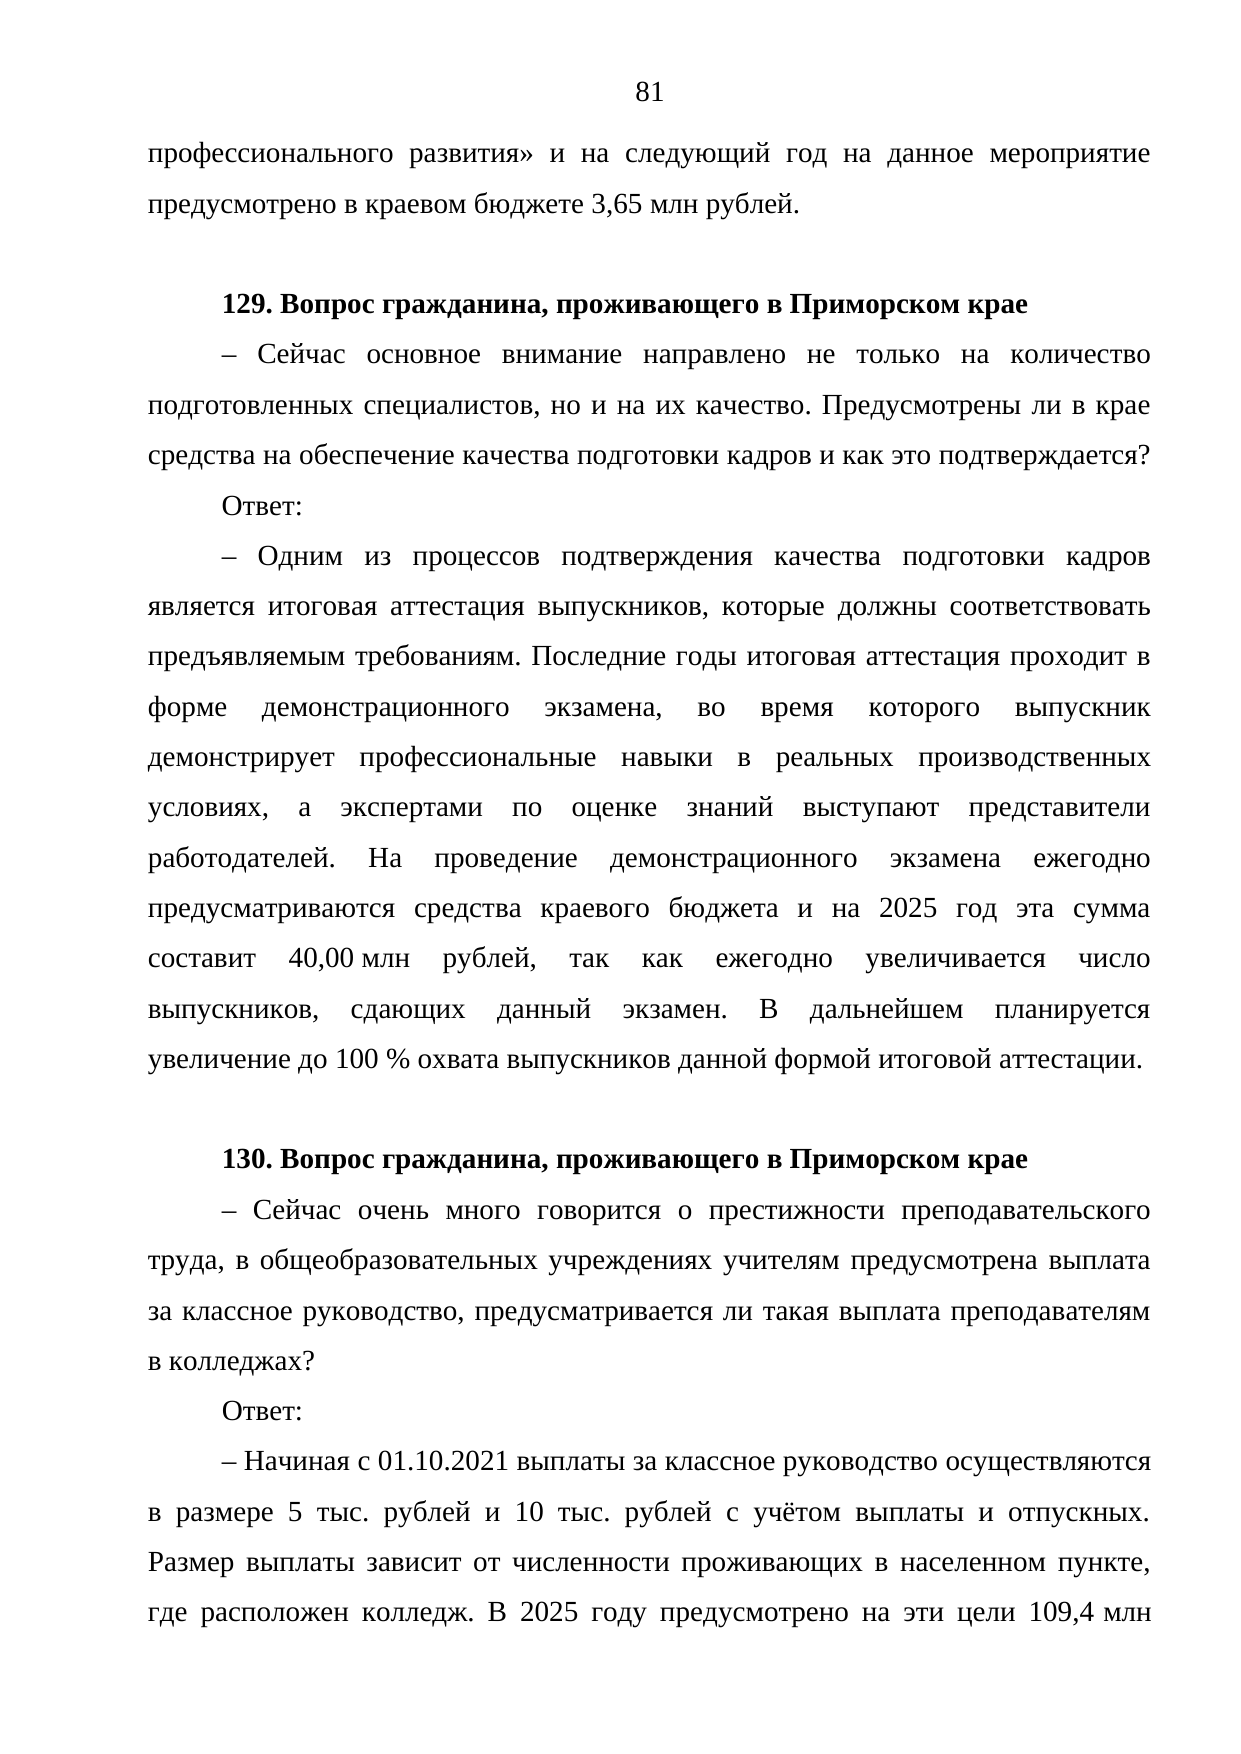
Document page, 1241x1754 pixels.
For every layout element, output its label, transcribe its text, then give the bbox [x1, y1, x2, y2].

text 129. Вопрос гражданина, проживающего в Приморском крае [148, 286, 1152, 320]
text – Сейчас основное внимание направлено не только на количество подготовленных специалистов, но и на их качество. Предусмотрены ли в крае средства на обеспечение качества подготовки кадров и как это подтверждается? Ответ: [148, 337, 1152, 521]
text – Одним из процессов подтверждения качества подготовки кадров является итоговая аттестация выпускников, которые должны соответствовать предъявляемым требованиям. Последние годы итоговая аттестация проходит в форме демонстрационного экзамена, во время которого выпускник демонстрирует профессиональные навыки в реальных производственных условиях, а экспертами по оценке знаний выступают представители работодателей. На проведение демонстрационного экзамена ежегодно предусматриваются средства краевого бюджета и на 2025 год эта сумма составит 40,00 млн рублей, так как ежегодно увеличивается число выпускников, сдающих данный экзамен. В дальнейшем планируется увеличение до 100 % охвата выпускников данной формой итоговой аттестации. [148, 538, 1152, 1074]
text – Сейчас очень много говорится о престижности преподавательского труда, в общеобразовательных учреждениях учителям предусмотрена выплата за классное руководство, предусматривается ли такая выплата преподавателям в колледжах? [148, 1192, 1152, 1376]
text Ответ: [148, 1393, 1152, 1427]
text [148, 135, 1152, 219]
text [148, 1443, 1152, 1628]
text 130. Вопрос гражданина, проживающего в Приморском крае [148, 1142, 1152, 1175]
